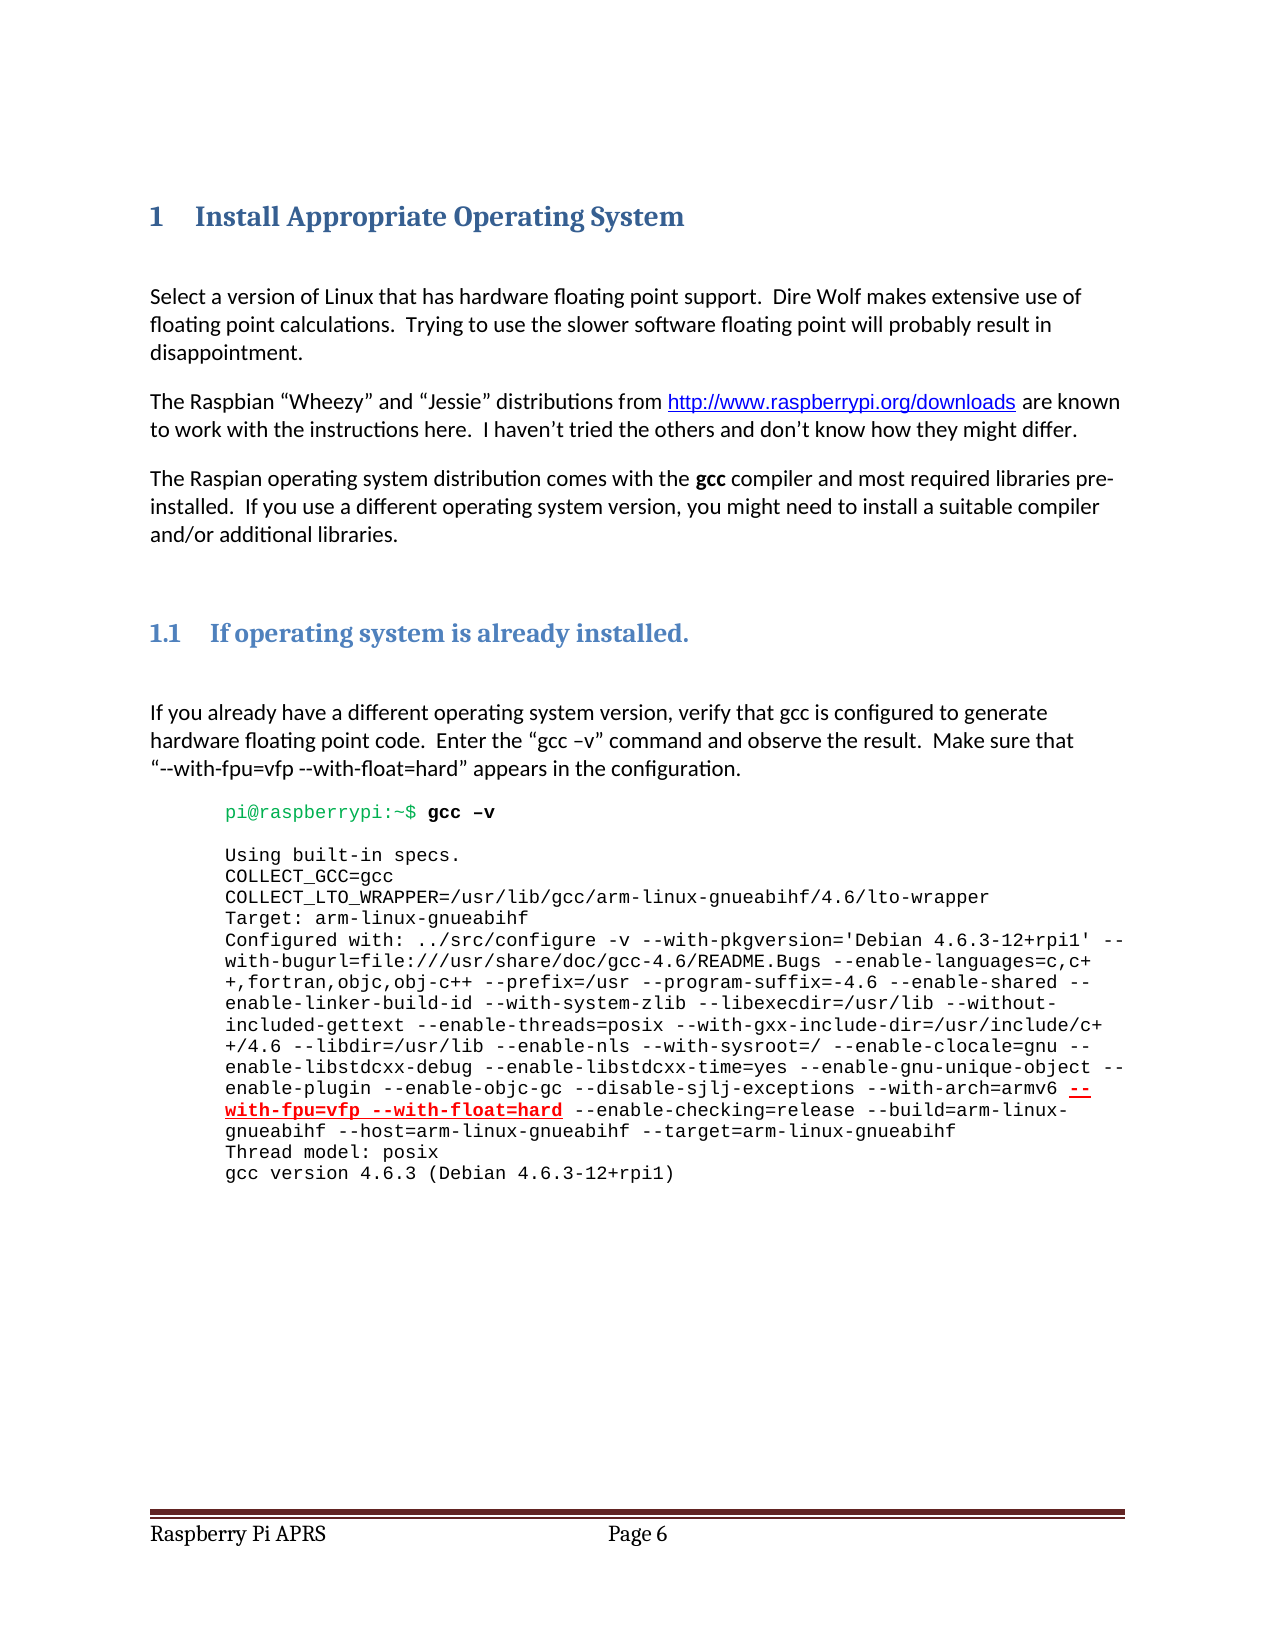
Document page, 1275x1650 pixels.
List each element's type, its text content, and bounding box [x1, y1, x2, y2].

text COLLECT_GCC=gcc [225, 867, 1125, 888]
text Select a version of Linux that has hardware floating point support. Dire Wolf makes extensive use of floating point calculations. Trying to use the slower software floating point will probably result in disappointment. [150, 282, 1125, 366]
text pi@raspberrypi:~$ gcc –v [225, 803, 1125, 824]
text If you already have a different operating system version, verify that gcc is configured to generate hardware floating point code. Enter the “gcc –v” command and observe the result. Make sure that “--with-fpu=vfp --with-float=hard” appears in the configuration. [150, 698, 1125, 782]
text Configured with: ../src/configure -v --with-pkgversion='Debian 4.6.3-12+rpi1' --with-bugurl=file:///usr/share/doc/gcc-4.6/README.Bugs --enable-languages=c,c++,fortran,objc,obj-c++ --prefix=/usr --program-suffix=-4.6 --enable-shared --enable-linker-build-id --with-system-zlib --libexecdir=/usr/lib --without-included-gettext --enable-threads=posix --with-gxx-include-dir=/usr/include/c++/4.6 --libdir=/usr/lib --enable-nls --with-sysroot=/ --enable-clocale=gnu --enable-libstdcxx-debug --enable-libstdcxx-time=yes --enable-gnu-unique-object --enable-plugin --enable-objc-gc --disable-sjlj-exceptions --with-arch=armv6 --with-fpu=vfp --with-float=hard --enable-checking=release --build=arm-linux-gnueabihf --host=arm-linux-gnueabihf --target=arm-linux-gnueabihf [225, 930, 1125, 1143]
subtitle If operating system is already installed. [150, 618, 1125, 649]
text gcc version 4.6.3 (Debian 4.6.3-12+rpi1) [225, 1164, 1125, 1185]
text Using built-in specs. [225, 845, 1125, 867]
text COLLECT_LTO_WRAPPER=/usr/lib/gcc/arm-linux-gnueabihf/4.6/lto-wrapper [225, 888, 1125, 909]
text Thread model: posix [225, 1143, 1125, 1164]
text The Raspian operating system distribution comes with the gcc compiler and most required libraries pre-installed. If you use a different operating system version, you might need to install a suitable compiler and/or additional libraries. [150, 464, 1125, 548]
text The Raspbian “Wheezy” and “Jessie” distributions from http://www.raspberrypi.org/downloads are known to work with the instructions here. I haven’t tried the others and don’t know how they might differ. [150, 387, 1125, 443]
text Target: arm-linux-gnueabihf [225, 909, 1125, 930]
subtitle Install Appropriate Operating System [150, 200, 1125, 233]
